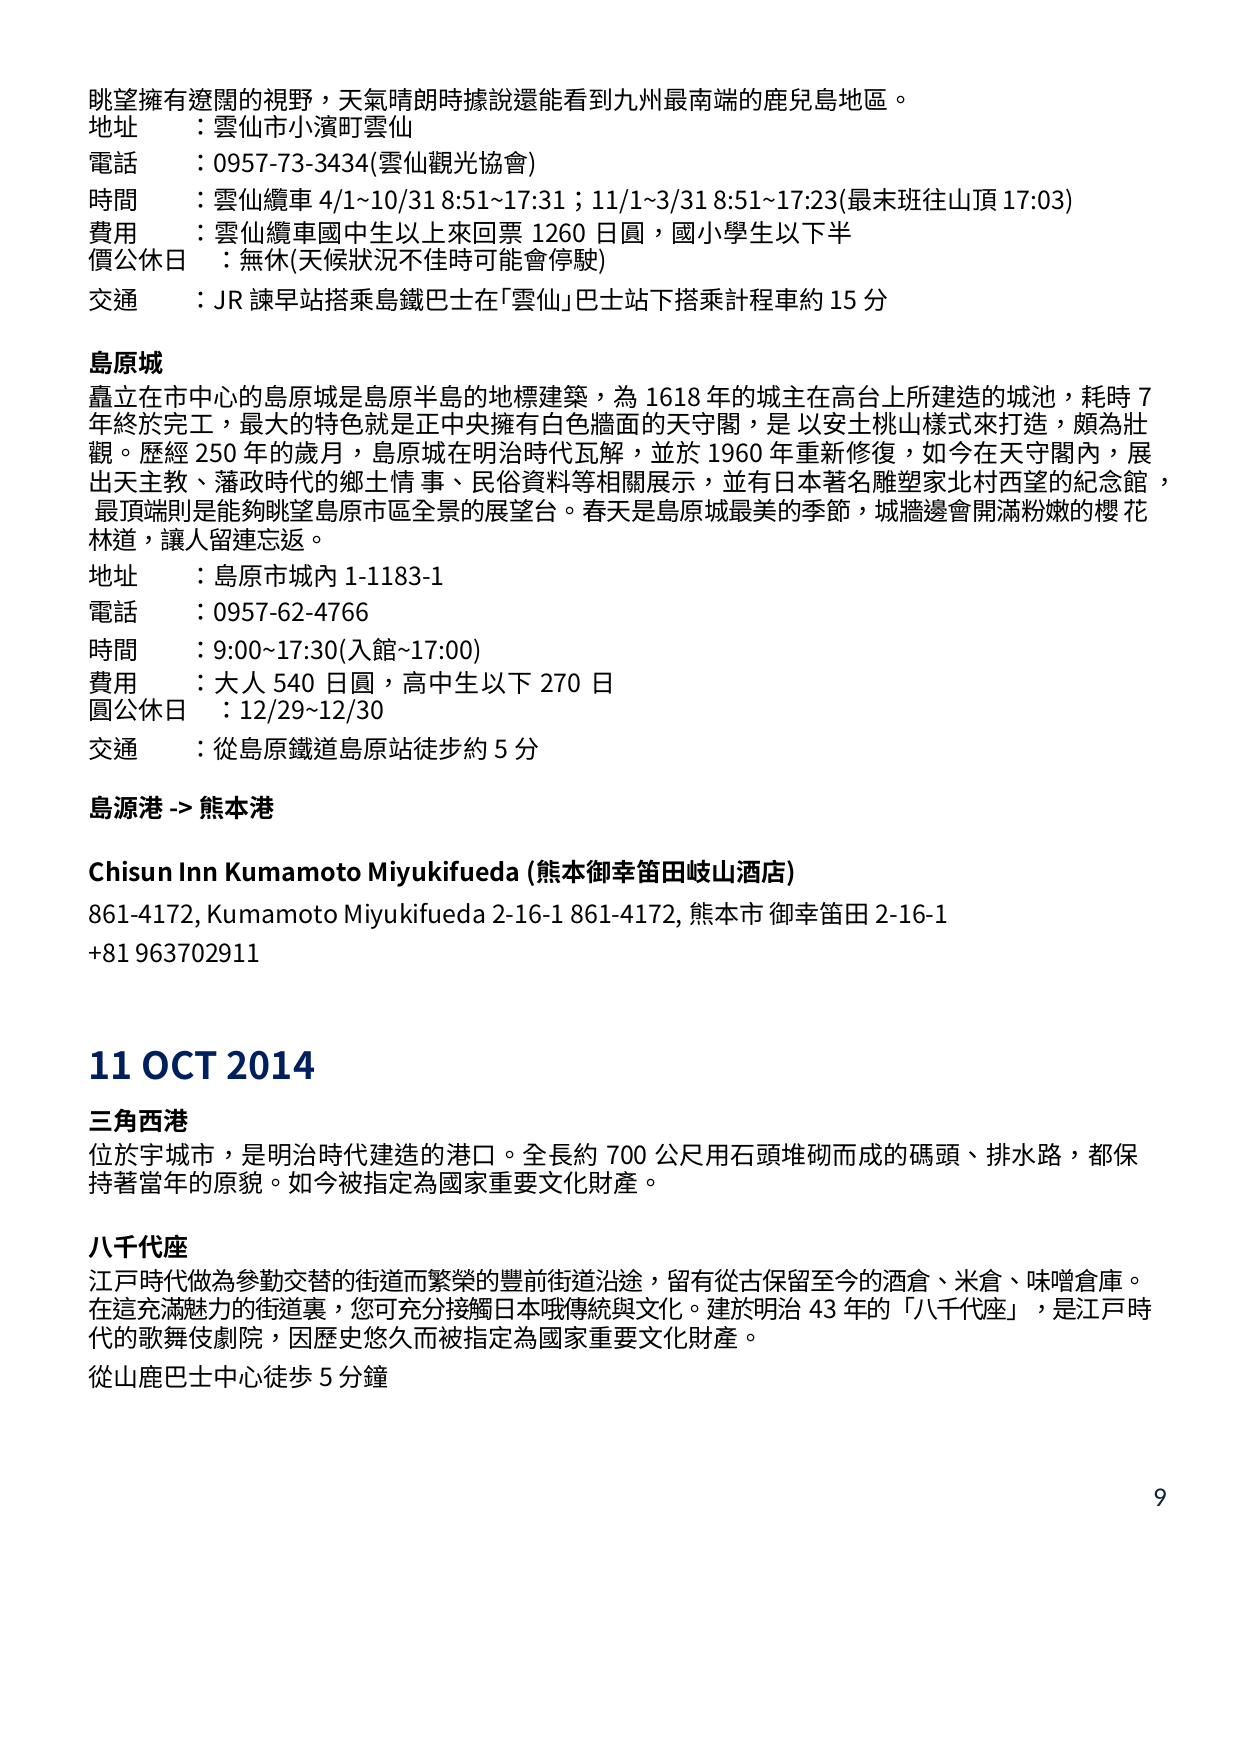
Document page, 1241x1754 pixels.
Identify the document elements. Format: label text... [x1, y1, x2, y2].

text Chisun Inn Kumamoto Miyukifueda (熊本御幸笛田岐山酒店) [88, 848, 1188, 889]
text 交通 ：從島原鐵道島原站徒步約 5 分 [88, 727, 1188, 767]
picture [1129, 1479, 1191, 1513]
text 電話 ：0957-62-4766 [88, 592, 1188, 629]
text +81 963702911 [88, 933, 1188, 970]
subtitle 島源港 -> 熊本港 [88, 789, 1188, 825]
text 費用 ：大人 540 日圓，高中生以下 270 日圓公休日 ：12/29~12/30 [88, 669, 615, 727]
text 眺望擁有遼闊的視野，天氣晴朗時據說還能看到九州最南端的鹿兒島地區。地址 ：雲仙市小濱町雲仙 [88, 86, 914, 144]
subtitle 三角西港 [88, 1097, 1188, 1139]
text 從山鹿巴士中心徒歩 5 分鐘 [88, 1354, 1188, 1394]
text 交通 ：JR 諫早站搭乘島鐵巴士在｢雲仙｣巴士站下搭乘計程車約 15 分 [88, 277, 1188, 317]
text 電話 ：0957-73-3434(雲仙觀光協會) [88, 144, 1188, 179]
subtitle 島原城 [88, 339, 1188, 381]
text 矗立在市中心的島原城是島原半島的地標建築，為 1618 年的城主在高台上所建造的城池，耗時 7 年終於完工，最大的特色就是正中央擁有白色牆面的天守閣，是 以安土桃山樣式來打造，頗為壯觀。歷經 250 年的歲月，島原城在明治時代瓦解，並於 1960 年重新修復，如今在天守閣內，展出天主教、藩政時代的鄉土情 事、民俗資料等相關展示，並有日本著名雕塑家北村西望的紀念館， 最頂端則是能夠眺望島原市區全景的展望台。春天是島原城最美的季節，城牆邊會開滿粉嫩的櫻 花林道，讓人留連忘返。 [88, 383, 1152, 557]
text 江戸時代做為參勤交替的街道而繁榮的豐前街道沿途，留有從古保留至今的酒倉、米倉、味噌倉庫。在這充滿魅力的街道裏，您可充分接觸日本哦傳統與文化。建於明治 43 年的「八千代座」，是江戸時代的歌舞伎劇院，因歷史悠久而被指定為國家重要文化財產。 [88, 1267, 1152, 1354]
text 861-4172, Kumamoto Miyukifueda 2-16-1 861-4172, 熊本市 御幸笛田 2-16-1 [88, 889, 1188, 932]
text 時間 ：雲仙纜車 4/1~10/31 8:51~17:31；11/1~3/31 8:51~17:23(最末班往山頂 17:03) [88, 179, 1188, 217]
subtitle 11 OCT 2014 [88, 1036, 1188, 1090]
text 位於宇城市，是明治時代建造的港口。全長約 700 公尺用石頭堆砌而成的碼頭、排水路，都保持著當年的原貌。如今被指定為國家重要文化財產。 [88, 1141, 1139, 1199]
text 時間 ：9:00~17:30(入館~17:00) [88, 629, 1188, 667]
text 費用 ：雲仙纜車國中生以上來回票 1260 日圓，國小學生以下半價公休日 ：無休(天候狀況不佳時可能會停駛) [88, 219, 852, 277]
text 地址 ：島原市城內 1-1183-1 [88, 557, 1188, 592]
subtitle 八千代座 [88, 1223, 1188, 1265]
